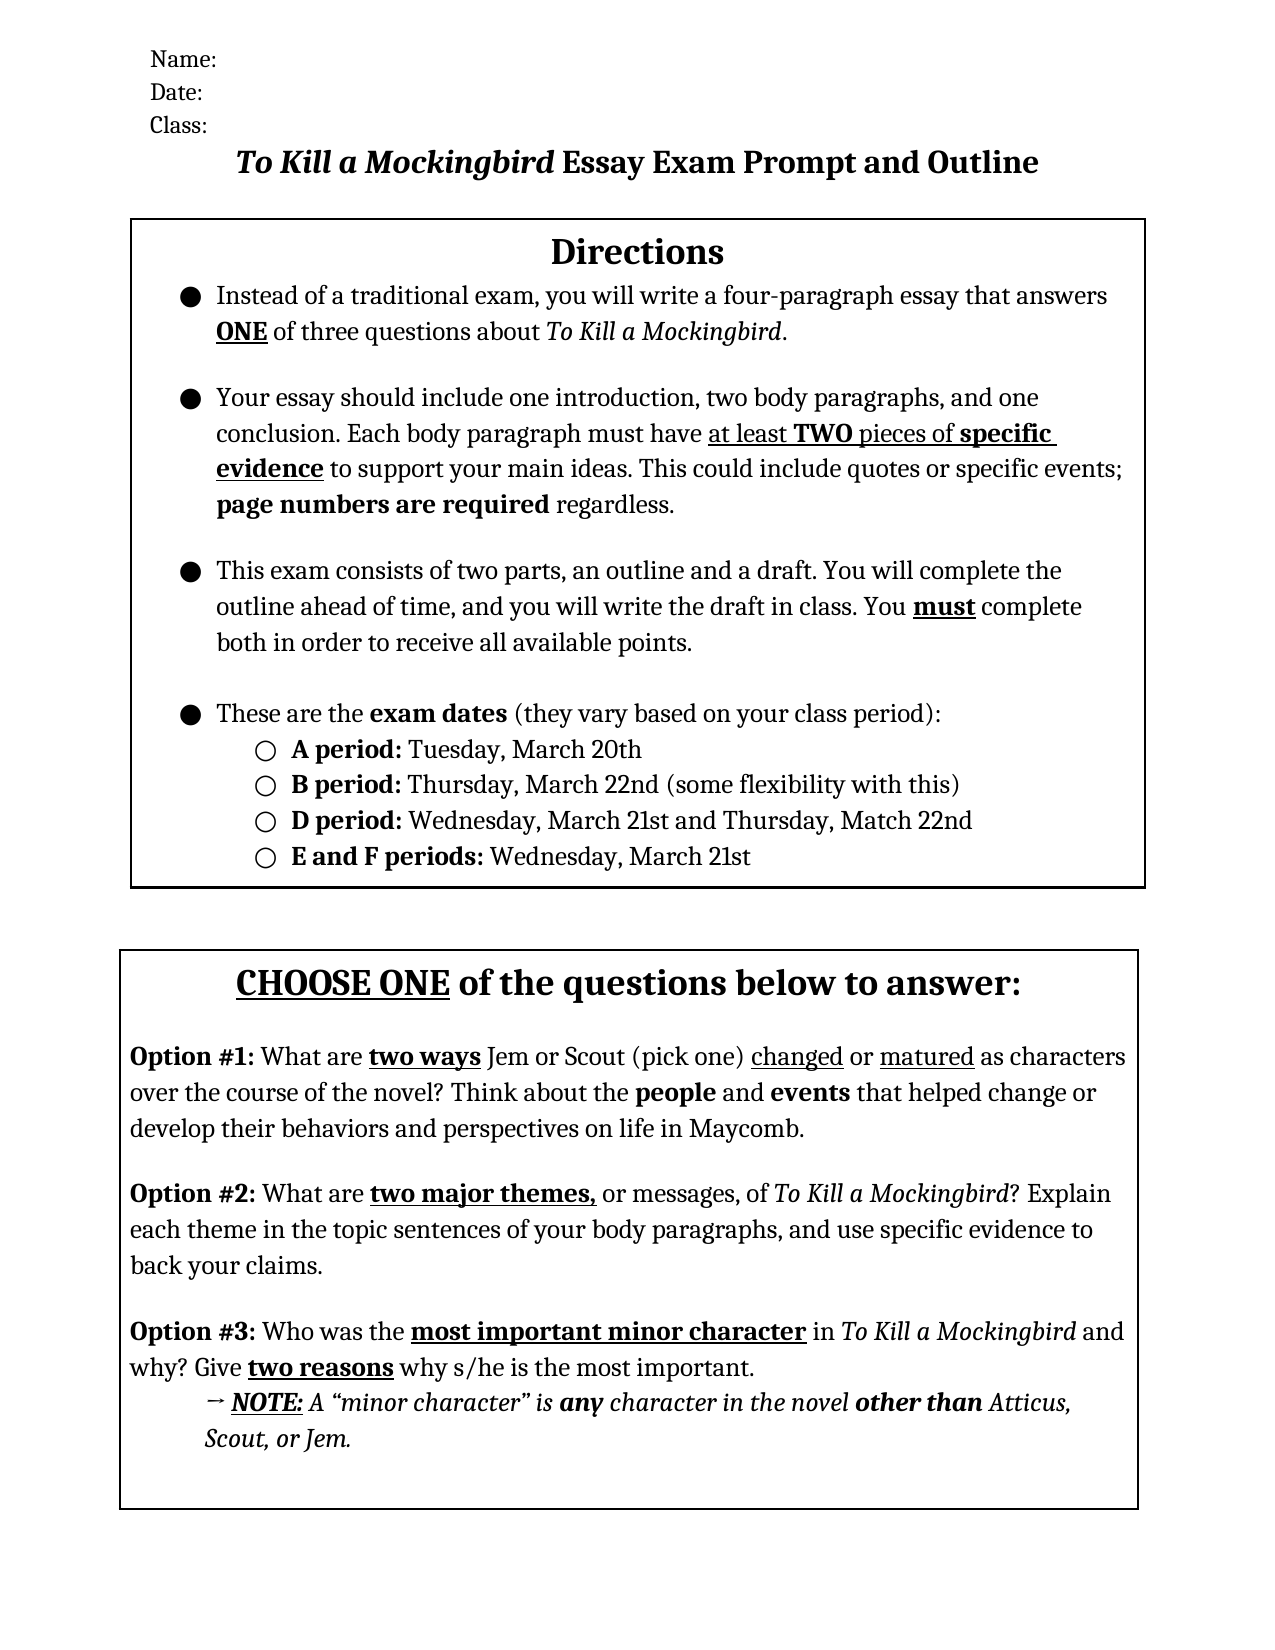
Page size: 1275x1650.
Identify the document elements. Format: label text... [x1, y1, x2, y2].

text Name: [150, 45, 919, 74]
table_header Directions Instead of a traditional exam, you will write a four-paragraph essay that answers ONE of three questions about To Kill a Mockingbird. Your essay should include one introduction, two body paragraphs, and one conclusion. Each body paragraph must have at least TWO pieces of specific evidence to support your main ideas. This could include quotes or specific events; page numbers are required regardless. This exam consists of two parts, an outline and a draft. You will complete the outline ahead of time, and you will write the draft in class. You must complete both in order to receive all available points. These are the exam dates (they vary based on your class period): A period: Tuesday, March 20th B period: Thursday, March 22nd (some flexibility with this) D period: Wednesday, March 21st and Thursday, Match 22nd E and F periods: Wednesday, March 21st [132, 220, 1144, 886]
table_header CHOOSE ONE of the questions below to answer: Option #1: What are two ways Jem or Scout (pick one) changed or matured as characters over the course of the novel? Think about the people and events that helped change or develop their behaviors and perspectives on life in Maycomb. Option #2: What are two major themes, or messages, of To Kill a Mockingbird? Explain each theme in the topic sentences of your body paragraphs, and use specific evidence to back your claims. Option #3: Who was the most important minor character in To Kill a Mockingbird and why? Give two reasons why s/he is the most important. → NOTE: A “minor character” is any character in the novel other than Atticus, Scout, or Jem. [121, 951, 1137, 1508]
text To Kill a Mockingbird Essay Exam Prompt and Outline [150, 144, 1125, 182]
text Date: [150, 78, 919, 107]
text Class: [150, 111, 919, 140]
